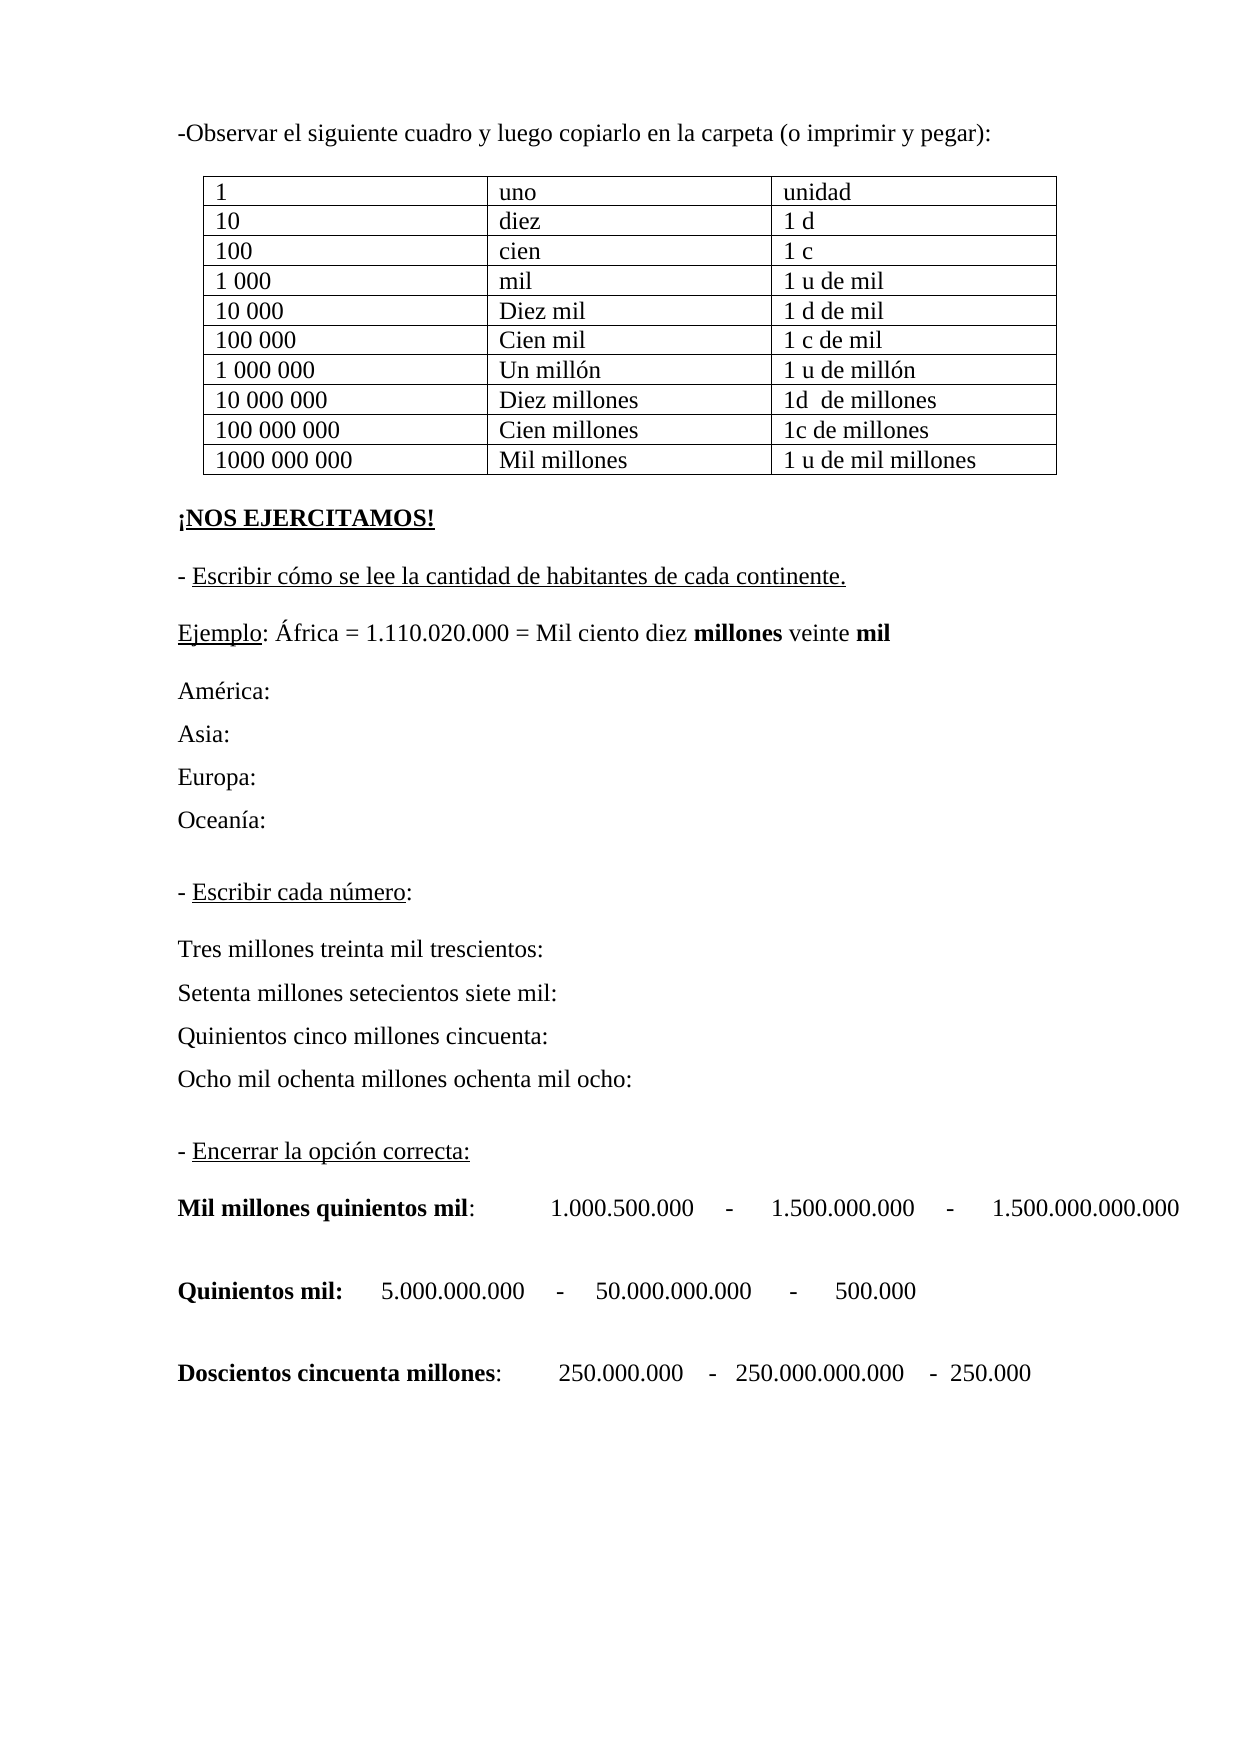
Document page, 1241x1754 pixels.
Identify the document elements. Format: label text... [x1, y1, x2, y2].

table_cell 1 d [772, 206, 1056, 235]
text Tres millones treinta mil trescientos: [177, 934, 1181, 963]
text Ejemplo: África = 1.110.020.000 = Mil ciento diez millones veinte mil [177, 618, 1181, 647]
table_cell 1 d de mil [772, 296, 1056, 324]
text Ocho mil ochenta millones ochenta mil ocho: [177, 1064, 1181, 1093]
table_cell 10 000 [204, 296, 487, 324]
table_cell Cien millones [488, 415, 771, 444]
table_cell 100 000 [204, 326, 487, 354]
text - Encerrar la opción correcta: [177, 1136, 1181, 1164]
text Quinientos cinco millones cincuenta: [177, 1021, 1181, 1049]
table_cell 1 u de millón [772, 355, 1056, 384]
table_cell mil [488, 266, 771, 295]
table_cell 1 u de mil [772, 266, 1056, 295]
table_cell cien [488, 236, 771, 265]
text Quinientos mil: 5.000.000.000 - 50.000.000.000 - 500.000 [177, 1276, 1181, 1304]
table_cell 1 u de mil millones [772, 445, 1056, 473]
text América: [177, 676, 1181, 704]
table_cell 10 [204, 206, 487, 235]
table_cell 1 000 000 [204, 355, 487, 384]
text Mil millones quinientos mil: 1.000.500.000 - 1.500.000.000 - 1.500.000.000.000 [177, 1193, 1181, 1222]
table_cell Diez mil [488, 296, 771, 324]
table_header unidad [772, 177, 1056, 205]
table_cell 1c de millones [772, 415, 1056, 444]
text - Escribir cómo se lee la cantidad de habitantes de cada continente. [177, 561, 1181, 589]
table_cell 1 000 [204, 266, 487, 295]
table_cell Un millón [488, 355, 771, 384]
table_cell 1 c [772, 236, 1056, 265]
table_cell 1000 000 000 [204, 445, 487, 473]
table_header 1 [204, 177, 487, 205]
text Asia: [177, 719, 1181, 748]
table_cell Cien mil [488, 326, 771, 354]
table_header uno [488, 177, 771, 205]
text - Escribir cada número: [177, 877, 1181, 906]
text -Observar el siguiente cuadro y luego copiarlo en la carpeta (o imprimir y pegar): [177, 118, 1181, 147]
table_cell 100 [204, 236, 487, 265]
table_cell Diez millones [488, 385, 771, 414]
table_cell diez [488, 206, 771, 235]
text Doscientos cincuenta millones: 250.000.000 - 250.000.000.000 - 250.000 [177, 1358, 1181, 1387]
table_cell 1 c de mil [772, 326, 1056, 354]
table_cell 1d de millones [772, 385, 1056, 414]
text Oceanía: [177, 805, 1181, 834]
table_cell 100 000 000 [204, 415, 487, 444]
text Setenta millones setecientos siete mil: [177, 978, 1181, 1006]
table_cell Mil millones [488, 445, 771, 473]
table_cell 10 000 000 [204, 385, 487, 414]
text ¡NOS EJERCITAMOS! [177, 503, 1181, 532]
text Europa: [177, 762, 1181, 791]
